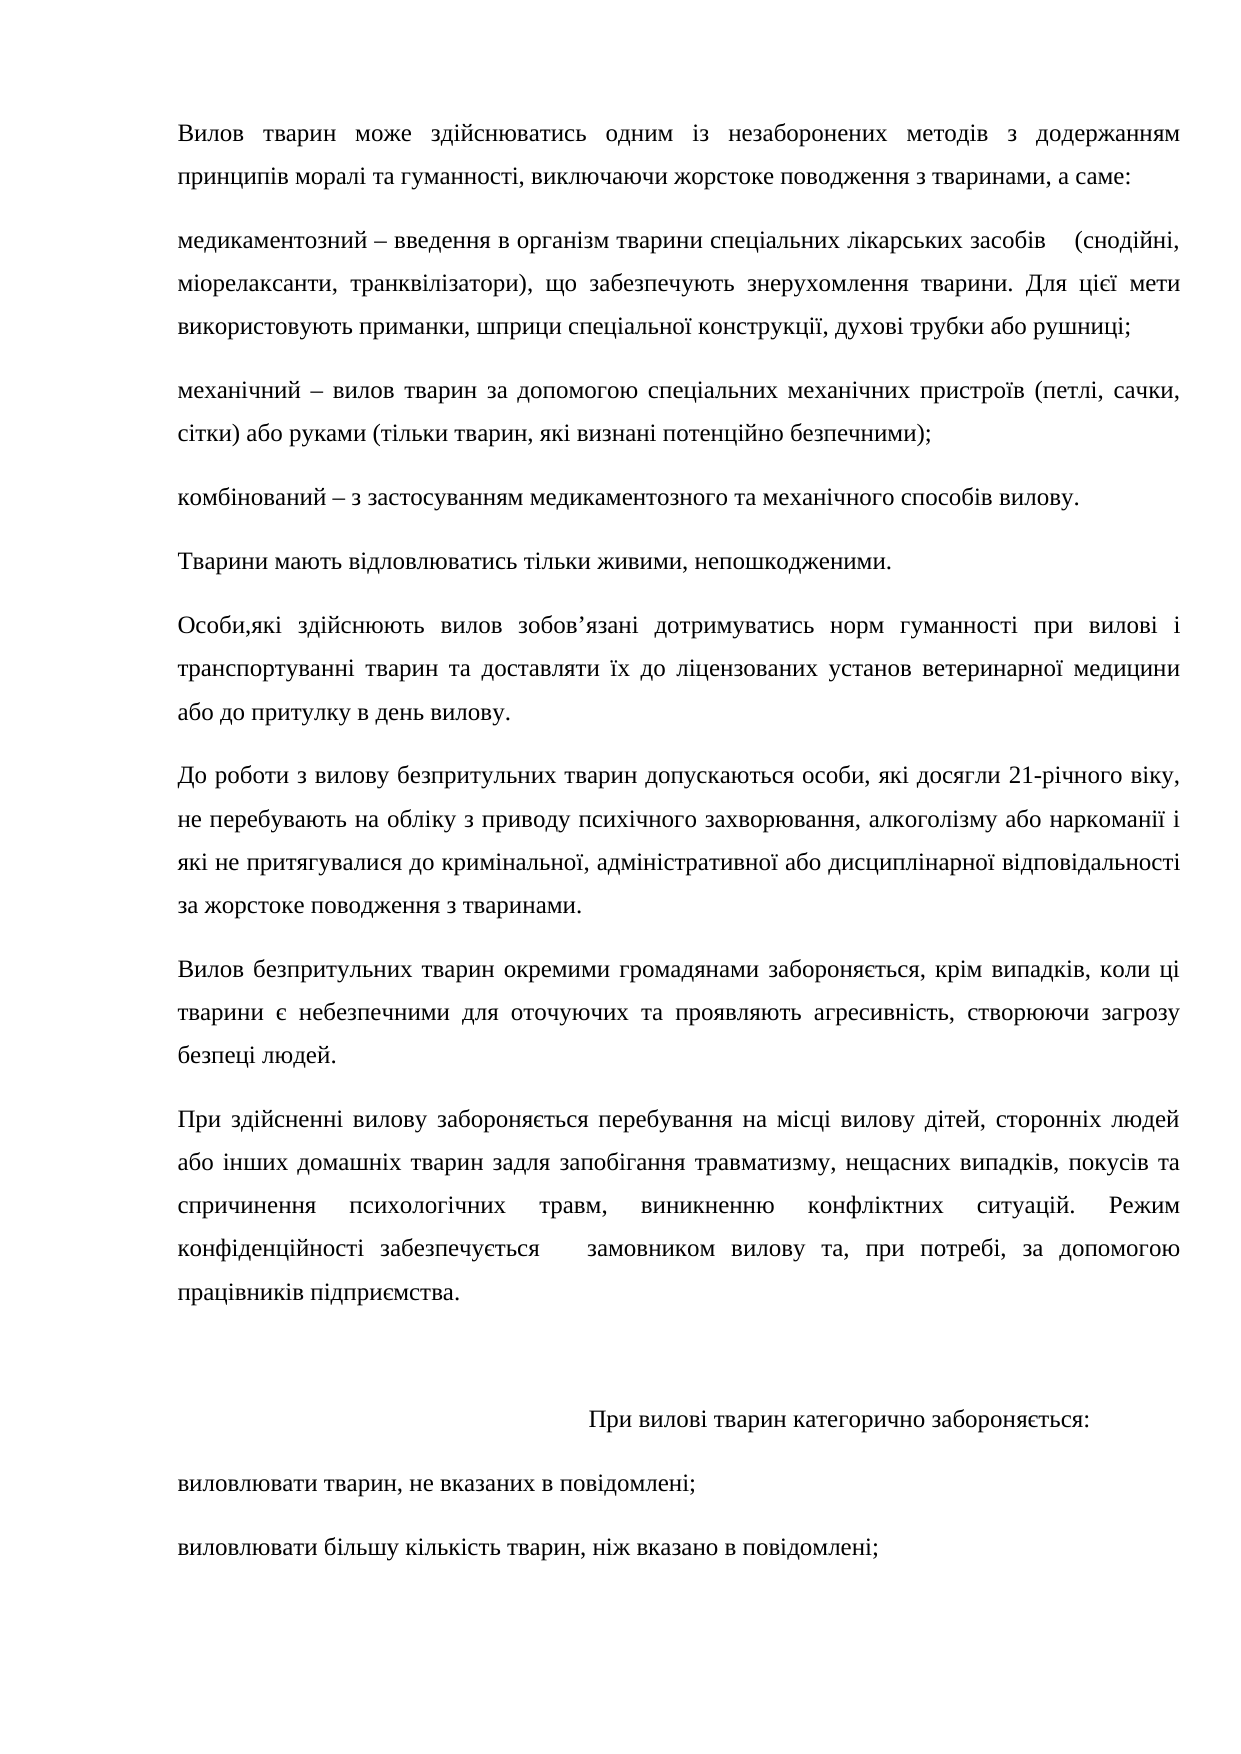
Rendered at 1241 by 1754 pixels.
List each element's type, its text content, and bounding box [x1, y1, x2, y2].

text виловлювати більшу кількість тварин, ніж вказано в повідомлені; [177, 1532, 1181, 1561]
text До роботи з вилову безпритульних тварин допускаються особи, які досягли 21-річного віку, не перебувають на обліку з приводу психічного захворювання, алкоголізму або наркоманії і які не притягувалися до кримінальної, адміністративної або дисциплінарної відповідальності за жорстоке поводження з тваринами. [177, 761, 1181, 919]
text При здійсненні вилову забороняється перебування на місці вилову дітей, сторонніх людей або інших домашніх тварин задля запобігання травматизму, нещасних випадків, покусів та спричинення психологічних травм, виникненню конфліктних ситуацій. Режим конфіденційності забезпечується замовником вилову та, при потребі, за допомогою працівників підприємства. [177, 1104, 1181, 1305]
text При вилові тварин категорично забороняється: [177, 1404, 1181, 1433]
text медикаментозний – введення в організм тварини спеціальних лікарських засобів (снодійні, міорелаксанти, транквілізатори), що забезпечують знерухомлення тварини. Для цієї мети використовують приманки, шприци спеціальної конструкції, духові трубки або рушниці; [177, 225, 1181, 340]
text Особи,які здійснюють вилов зобов’язані дотримуватись норм гуманності при вилові і транспортуванні тварин та доставляти їх до ліцензованих установ ветеринарної медицини або до притулку в день вилову. [177, 610, 1181, 725]
text комбінований – з застосуванням медикаментозного та механічного способів вилову. [177, 482, 1181, 511]
text Вилов тварин може здійснюватись одним із незаборонених методів з додержанням принципів моралі та гуманності, виключаючи жорстоке поводження з тваринами, а саме: [177, 118, 1181, 190]
text Тварини мають відловлюватись тільки живими, непошкодженими. [177, 546, 1181, 575]
text механічний – вилов тварин за допомогою спеціальних механічних пристроїв (петлі, сачки, сітки) або руками (тільки тварин, які визнані потенційно безпечними); [177, 375, 1181, 447]
text Вилов безпритульних тварин окремими громадянами забороняється, крім випадків, коли ці тварини є небезпечними для оточуючих та проявляють агресивність, створюючи загрозу безпеці людей. [177, 954, 1181, 1069]
text виловлювати тварин, не вказаних в повідомлені; [177, 1468, 1181, 1497]
